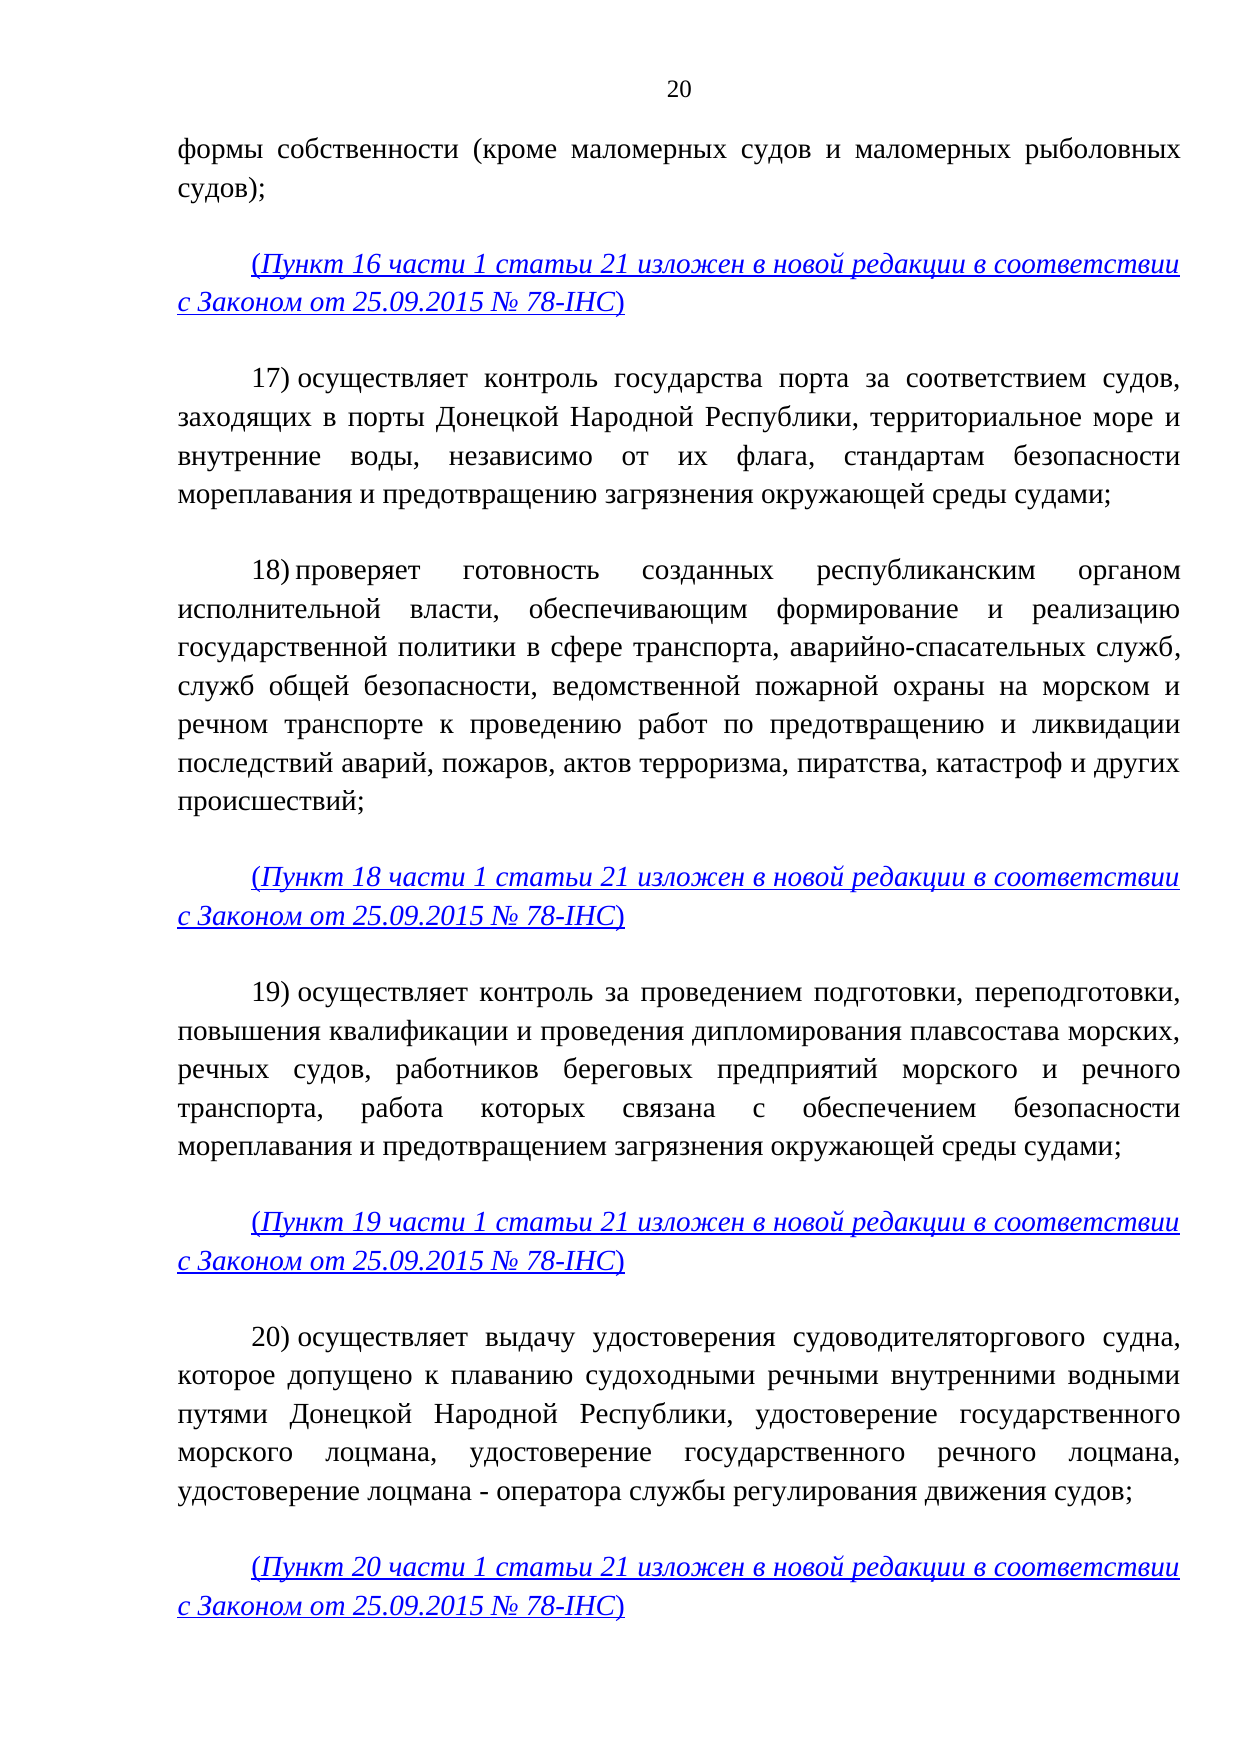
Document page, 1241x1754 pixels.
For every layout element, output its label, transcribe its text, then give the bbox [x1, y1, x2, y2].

text 20) осуществляет выдачу удостоверения судоводителяторгового судна, которое допущено к плаванию судоходными речными внутренними водными путями Донецкой Народной Республики, удостоверение государственного морского лоцмана, удостоверение государственного речного лоцмана, удостоверение лоцмана - оператора службы регулирования движения судов; [177, 1319, 1181, 1507]
text (Пункт 16 части 1 статьи 21 изложен в новой редакции в соответствии с Законом от 25.09.2015 № 78-ІНС) [177, 246, 1181, 318]
text 17) осуществляет контроль государства порта за соответствием судов, заходящих в порты Донецкой Народной Республики, территориальное море и внутренние воды, независимо от их флага, стандартам безопасности мореплавания и предотвращению загрязнения окружающей среды судами; [177, 361, 1181, 510]
text (Пункт 20 части 1 статьи 21 изложен в новой редакции в соответствии с Законом от 25.09.2015 № 78-ІНС) [177, 1549, 1181, 1621]
text 18) проверяет готовность созданных республиканским органом исполнительной власти, обеспечивающим формирование и реализацию государственной политики в сфере транспорта, аварийно-спасательных служб, служб общей безопасности, ведомственной пожарной охраны на морском и речном транспорте к проведению работ по предотвращению и ликвидации последствий аварий, пожаров, актов терроризма, пиратства, катастроф и других происшествий; [177, 552, 1181, 817]
text 19) осуществляет контроль за проведением подготовки, переподготовки, повышения квалификации и проведения дипломирования плавсостава морских, речных судов, работников береговых предприятий морского и речного транспорта, работа которых связана с обеспечением безопасности мореплавания и предотвращением загрязнения окружающей среды судами; [177, 974, 1181, 1162]
text (Пункт 19 части 1 статьи 21 изложен в новой редакции в соответствии с Законом от 25.09.2015 № 78-ІНС) [177, 1204, 1181, 1276]
text (Пункт 18 части 1 статьи 21 изложен в новой редакции в соответствии с Законом от 25.09.2015 № 78-ІНС) [177, 859, 1181, 932]
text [177, 131, 1181, 203]
